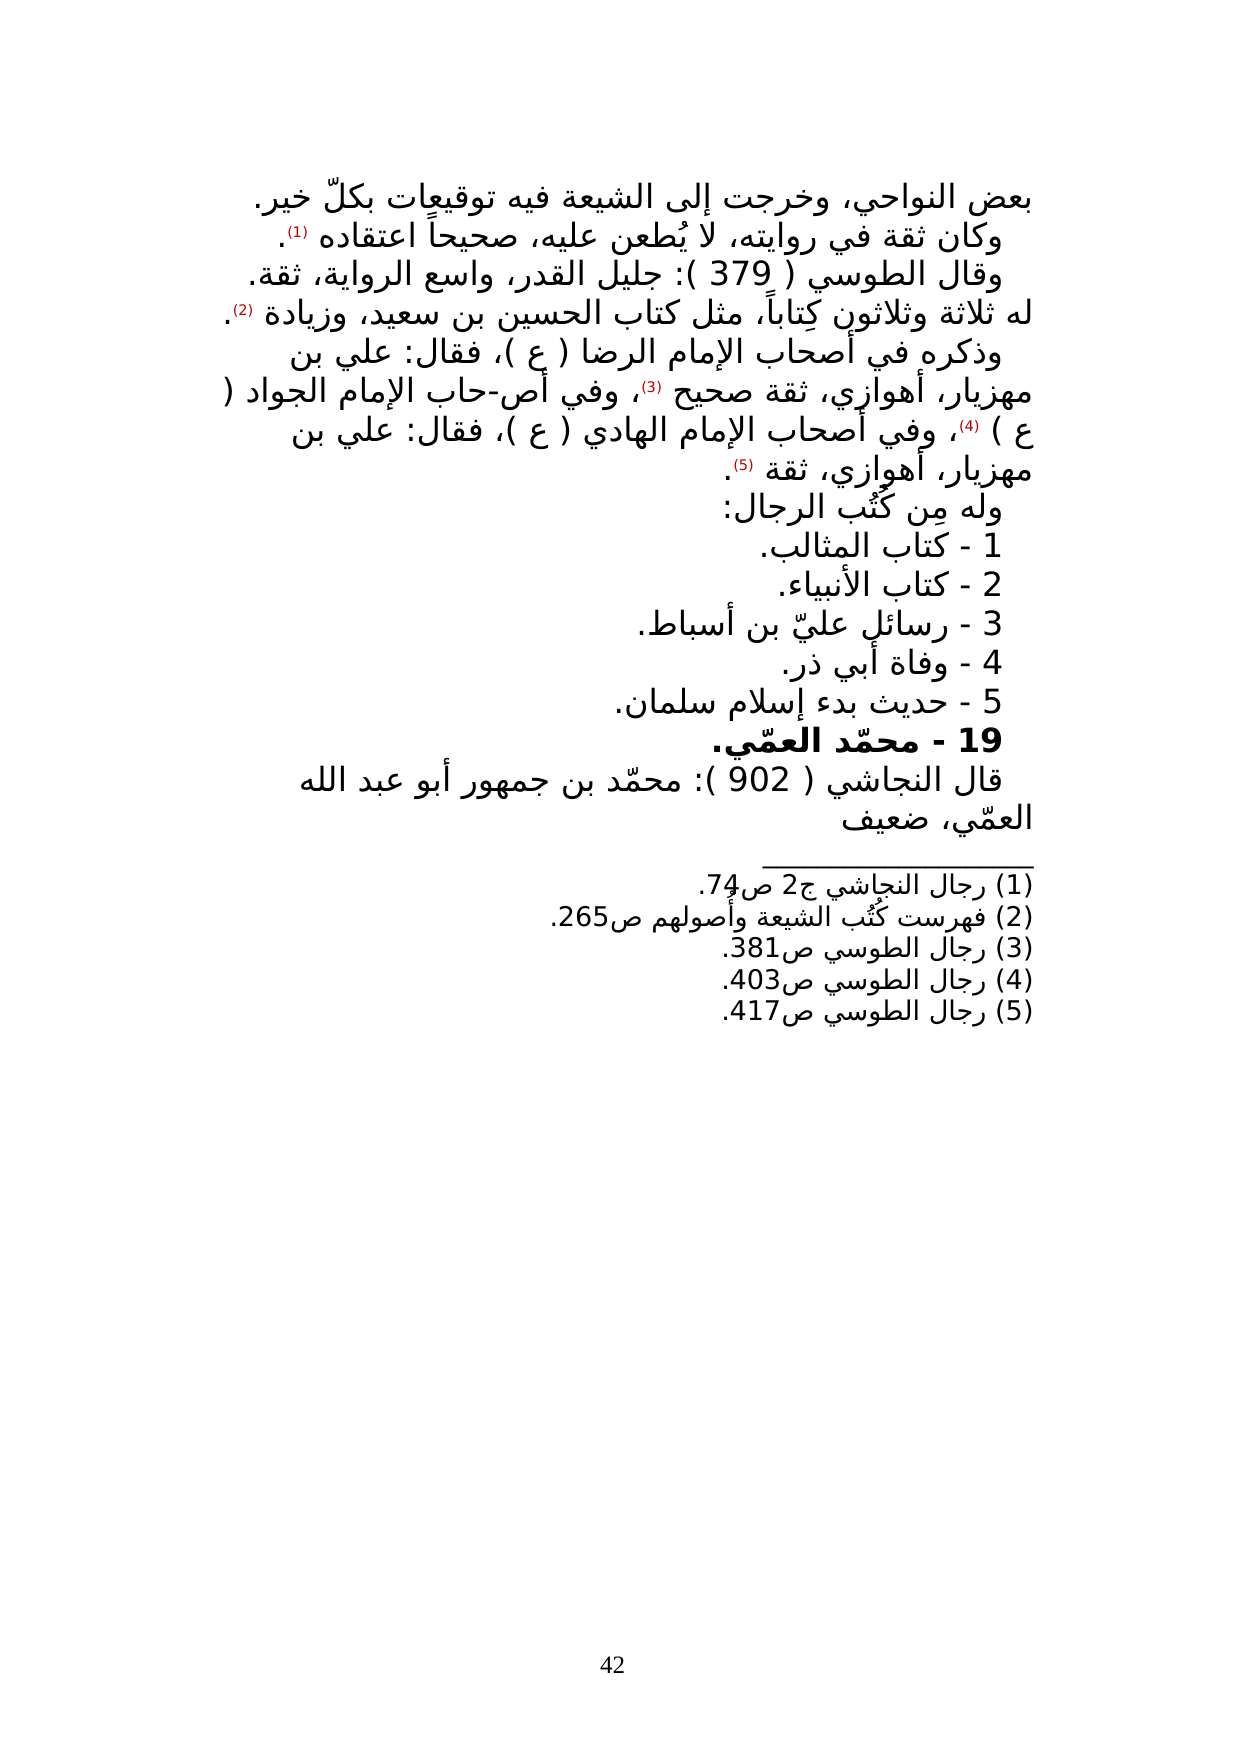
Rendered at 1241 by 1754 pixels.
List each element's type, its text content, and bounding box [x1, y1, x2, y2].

text (4) رجال الطوسي ص403. [222, 964, 1033, 996]
text (5) رجال الطوسي ص417. [222, 996, 1033, 1027]
text 19 - محمّد العمّي. [222, 721, 1033, 760]
text (3) رجال الطوسي ص381. [222, 932, 1033, 964]
text ____________________ [222, 838, 1033, 869]
text 2 - كتاب الأنبياء. [222, 566, 1033, 604]
text وذكره في أصحاب الإمام الرضا ( ع )، فقال: علي بن مهزيار، أهوازي، ثقة صحيح (3)، وفي أص-حاب الإمام الجواد ( ع ) (4)، وفي أصحاب الإمام الهادي ( ع )، فقال: علي بن مهزيار، أهوازي، ثقة (5). [222, 333, 1033, 488]
text 1 - كتاب المثالب. [222, 527, 1033, 566]
text وقال الطوسي ( 379 ): جليل القدر، واسع الرواية، ثقة. له ثلاثة وثلاثون كِتاباً، مثل كتاب الحسين بن سعيد، وزيادة (2). [222, 255, 1033, 333]
text 4 - وفاة أبي ذر. [222, 643, 1033, 682]
text 5 - حديث بدء إسلام سلمان. [222, 682, 1033, 721]
text قال النجاشي ( 902 ): محمّد بن جمهور أبو عبد الله العمّي، ضعيف [222, 760, 1033, 838]
text (2) فهرست كُتُب الشيعة وأُصولهم ص265. [222, 901, 1033, 932]
text بعض النواحي، وخرجت إلى الشيعة فيه توقيعات بكلّ خير. [222, 177, 1033, 216]
text وله مِن كُتُب الرجال: [222, 488, 1033, 527]
text (1) رجال النجاشي ج2 ص74. [222, 869, 1033, 901]
text 3 - رسائل عليّ بن أسباط. [222, 604, 1033, 643]
text وكان ثقة في روايته، لا يُطعن عليه، صحيحاً اعتقاده (1). [222, 216, 1033, 255]
